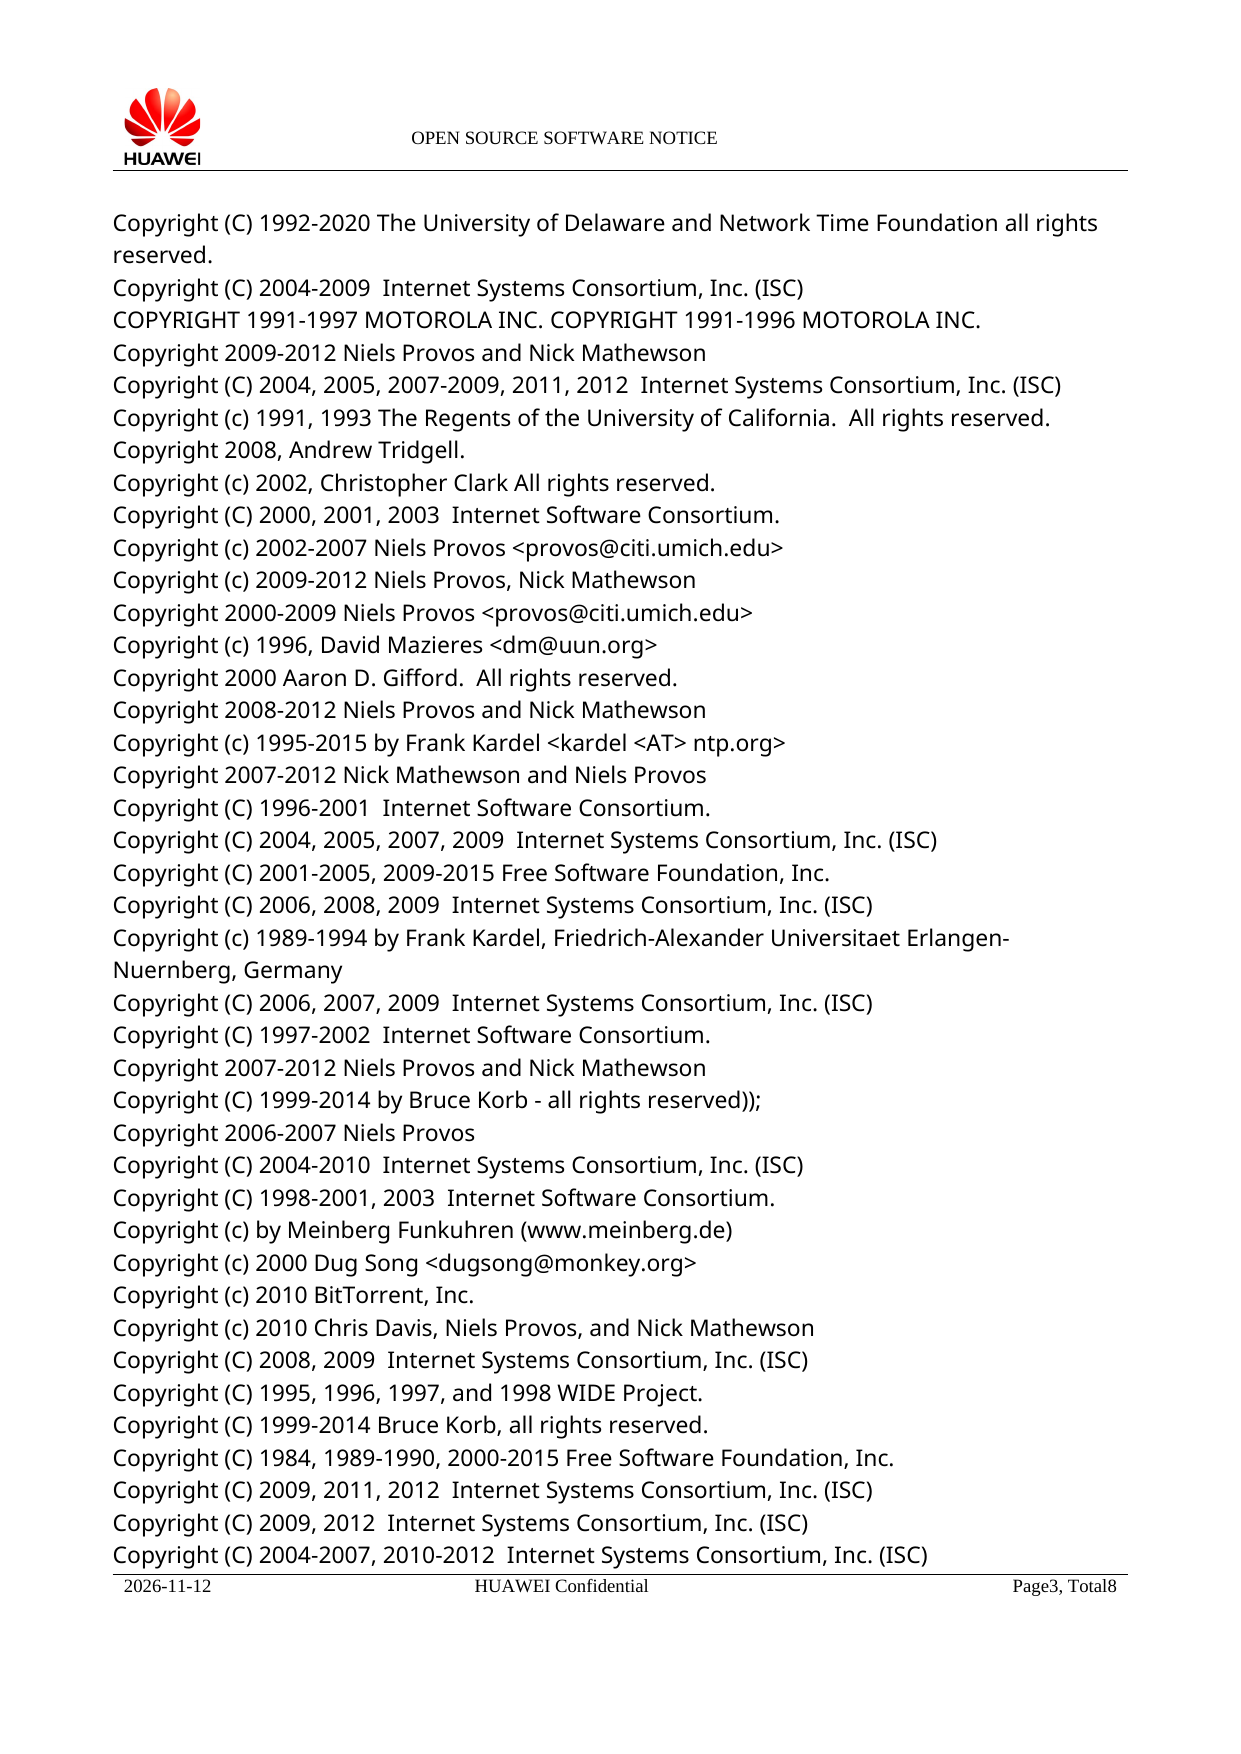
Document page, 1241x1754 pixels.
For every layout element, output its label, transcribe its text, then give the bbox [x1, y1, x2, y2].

picture [124, 88, 201, 165]
